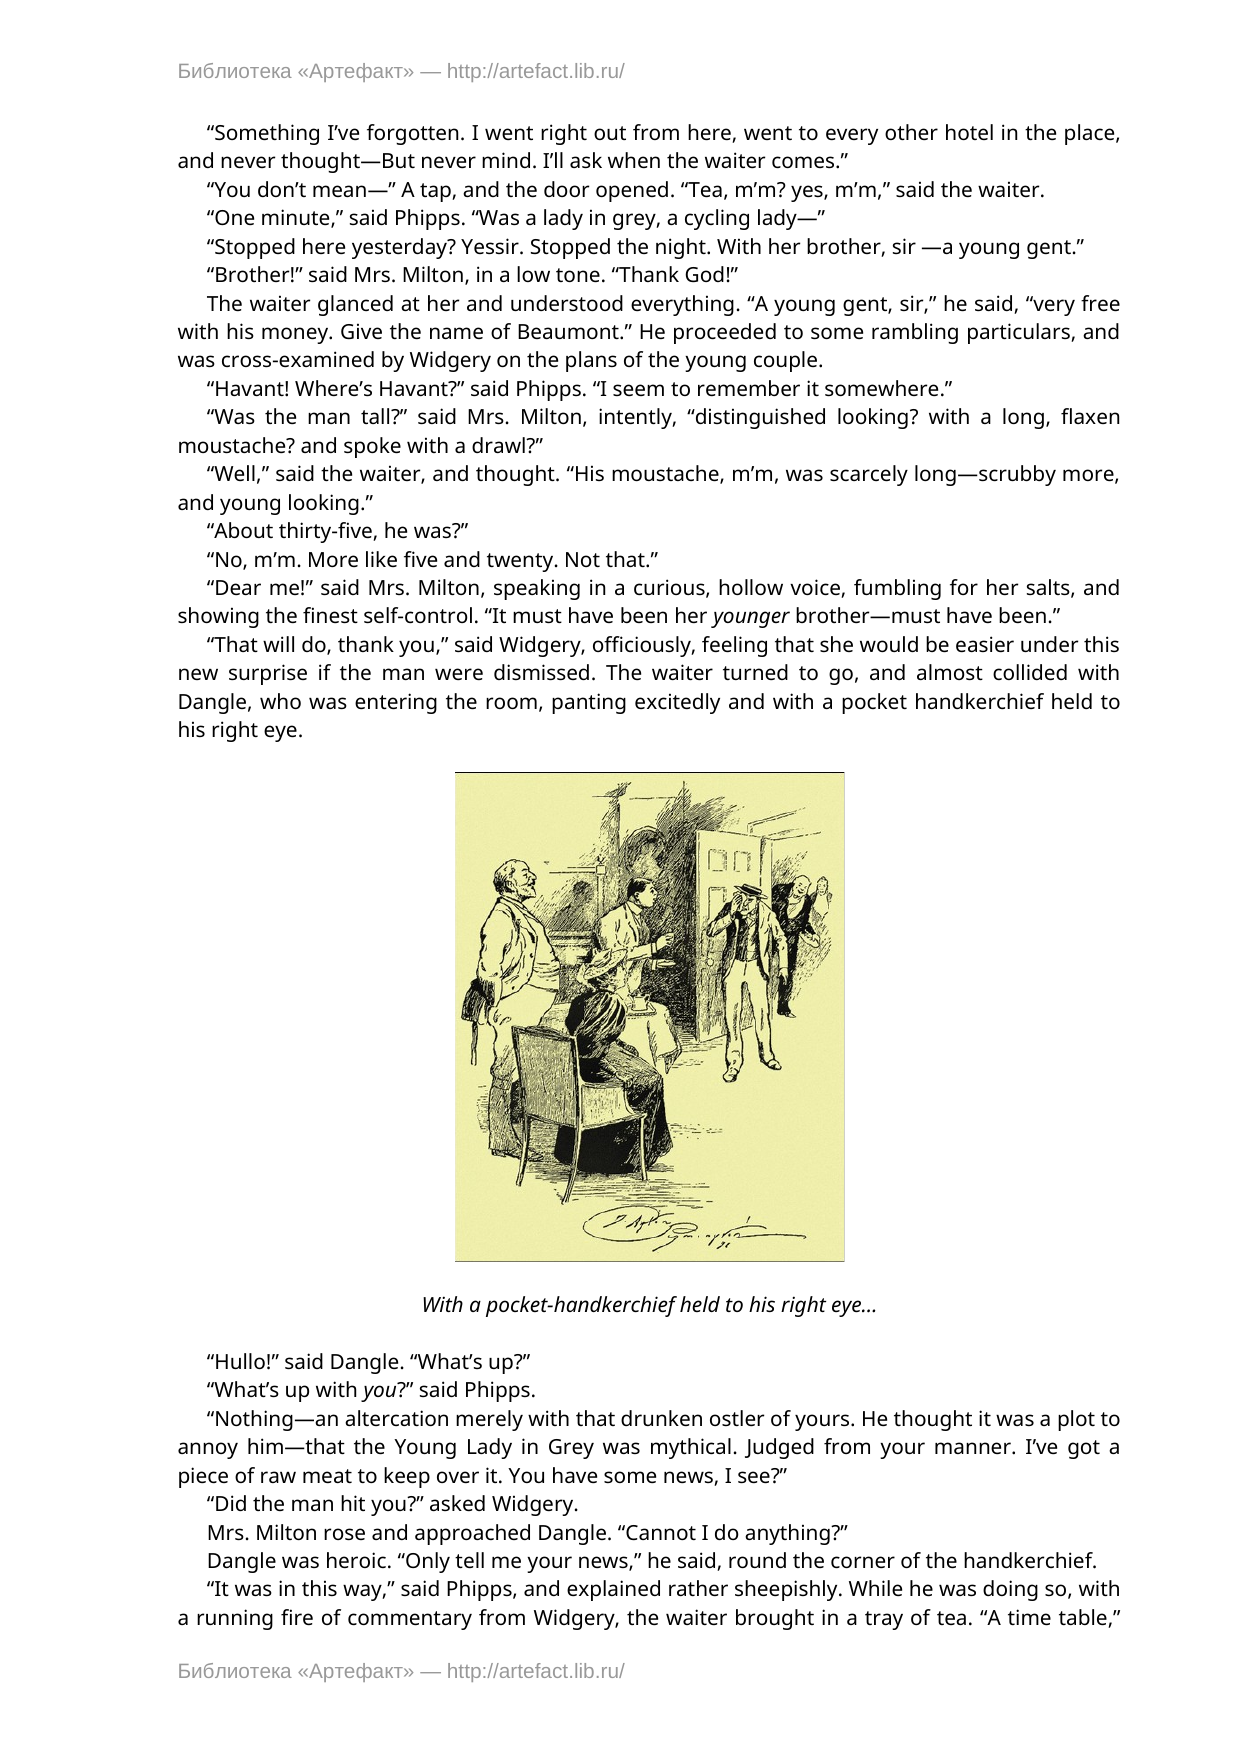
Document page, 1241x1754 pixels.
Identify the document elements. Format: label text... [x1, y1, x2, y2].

text “Did the man hit you?” asked Widgery. [177, 1489, 1122, 1518]
text Dangle was heroic. “Only tell me your news,” he said, round the corner of the handkerchief. [177, 1546, 1122, 1574]
text With a pocket-handkerchief held to his right eye… [177, 1290, 1122, 1319]
text “Stopped here yesterday? Yessir. Stopped the night. With her brother, sir —a young gent.” [177, 232, 1122, 260]
text “Was the man tall?” said Mrs. Milton, intently, “distinguished looking? with a long, flaxen moustache? and spoke with a drawl?” [177, 402, 1122, 459]
text “Havant! Where’s Havant?” said Phipps. “I seem to remember it somewhere.” [177, 374, 1122, 402]
picture [455, 772, 845, 1262]
text “Nothing—an altercation merely with that drunken ostler of yours. He thought it was a plot to annoy him—that the Young Lady in Grey was mythical. Judged from your manner. I’ve got a piece of raw meat to keep over it. You have some news, I see?” [177, 1404, 1122, 1489]
text “Well,” said the waiter, and thought. “His moustache, m’m, was scarcely long—scrubby more, and young looking.” [177, 459, 1122, 516]
text The waiter glanced at her and understood everything. “A young gent, sir,” he said, “very free with his money. Give the name of Beaumont.” He proceeded to some rambling particulars, and was cross-examined by Widgery on the plans of the young couple. [177, 289, 1122, 374]
text “Dear me!” said Mrs. Milton, speaking in a curious, hollow voice, fumbling for her salts, and showing the finest self-control. “It must have been her younger brother—must have been.” [177, 573, 1122, 630]
text “Hullo!” said Dangle. “What’s up?” [177, 1347, 1122, 1376]
text Mrs. Milton rose and approached Dangle. “Cannot I do anything?” [177, 1518, 1122, 1546]
text “What’s up with you?” said Phipps. [177, 1376, 1122, 1404]
text “Something I’ve forgotten. I went right out from here, went to every other hotel in the place, and never thought—But never mind. I’ll ask when the waiter comes.” [177, 118, 1122, 175]
text “That will do, thank you,” said Widgery, officiously, feeling that she would be easier under this new surprise if the man were dismissed. The waiter turned to go, and almost collided with Dangle, who was entering the room, panting excitedly and with a pocket handkerchief held to his right eye. [177, 630, 1122, 744]
text “One minute,” said Phipps. “Was a lady in grey, a cycling lady—” [177, 203, 1122, 232]
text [177, 1574, 1122, 1631]
text “Brother!” said Mrs. Milton, in a low tone. “Thank God!” [177, 260, 1122, 289]
text “No, m’m. More like five and twenty. Not that.” [177, 545, 1122, 573]
text “You don’t mean—” A tap, and the door opened. “Tea, m’m? yes, m’m,” said the waiter. [177, 175, 1122, 203]
text “About thirty-five, he was?” [177, 516, 1122, 545]
